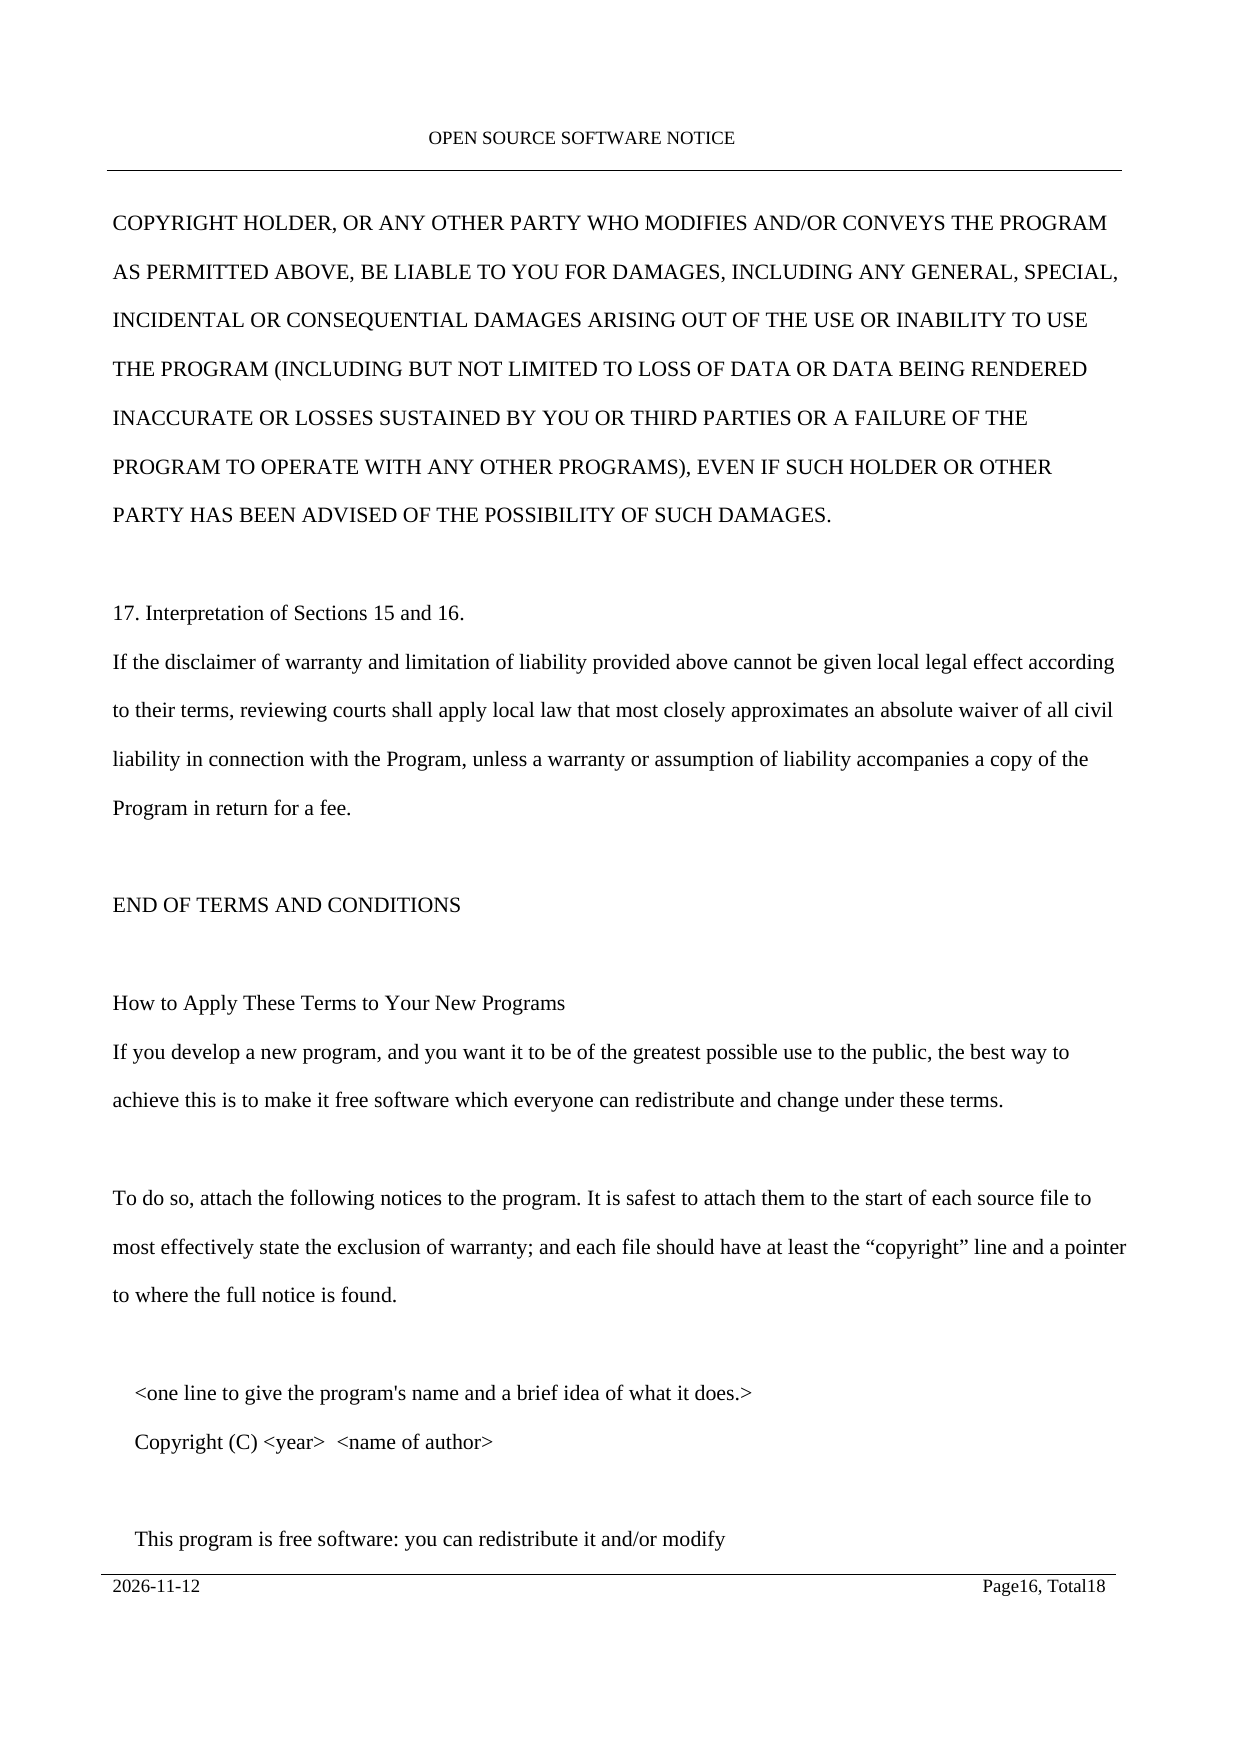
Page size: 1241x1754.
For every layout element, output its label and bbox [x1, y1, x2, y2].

text [112, 206, 1128, 1555]
